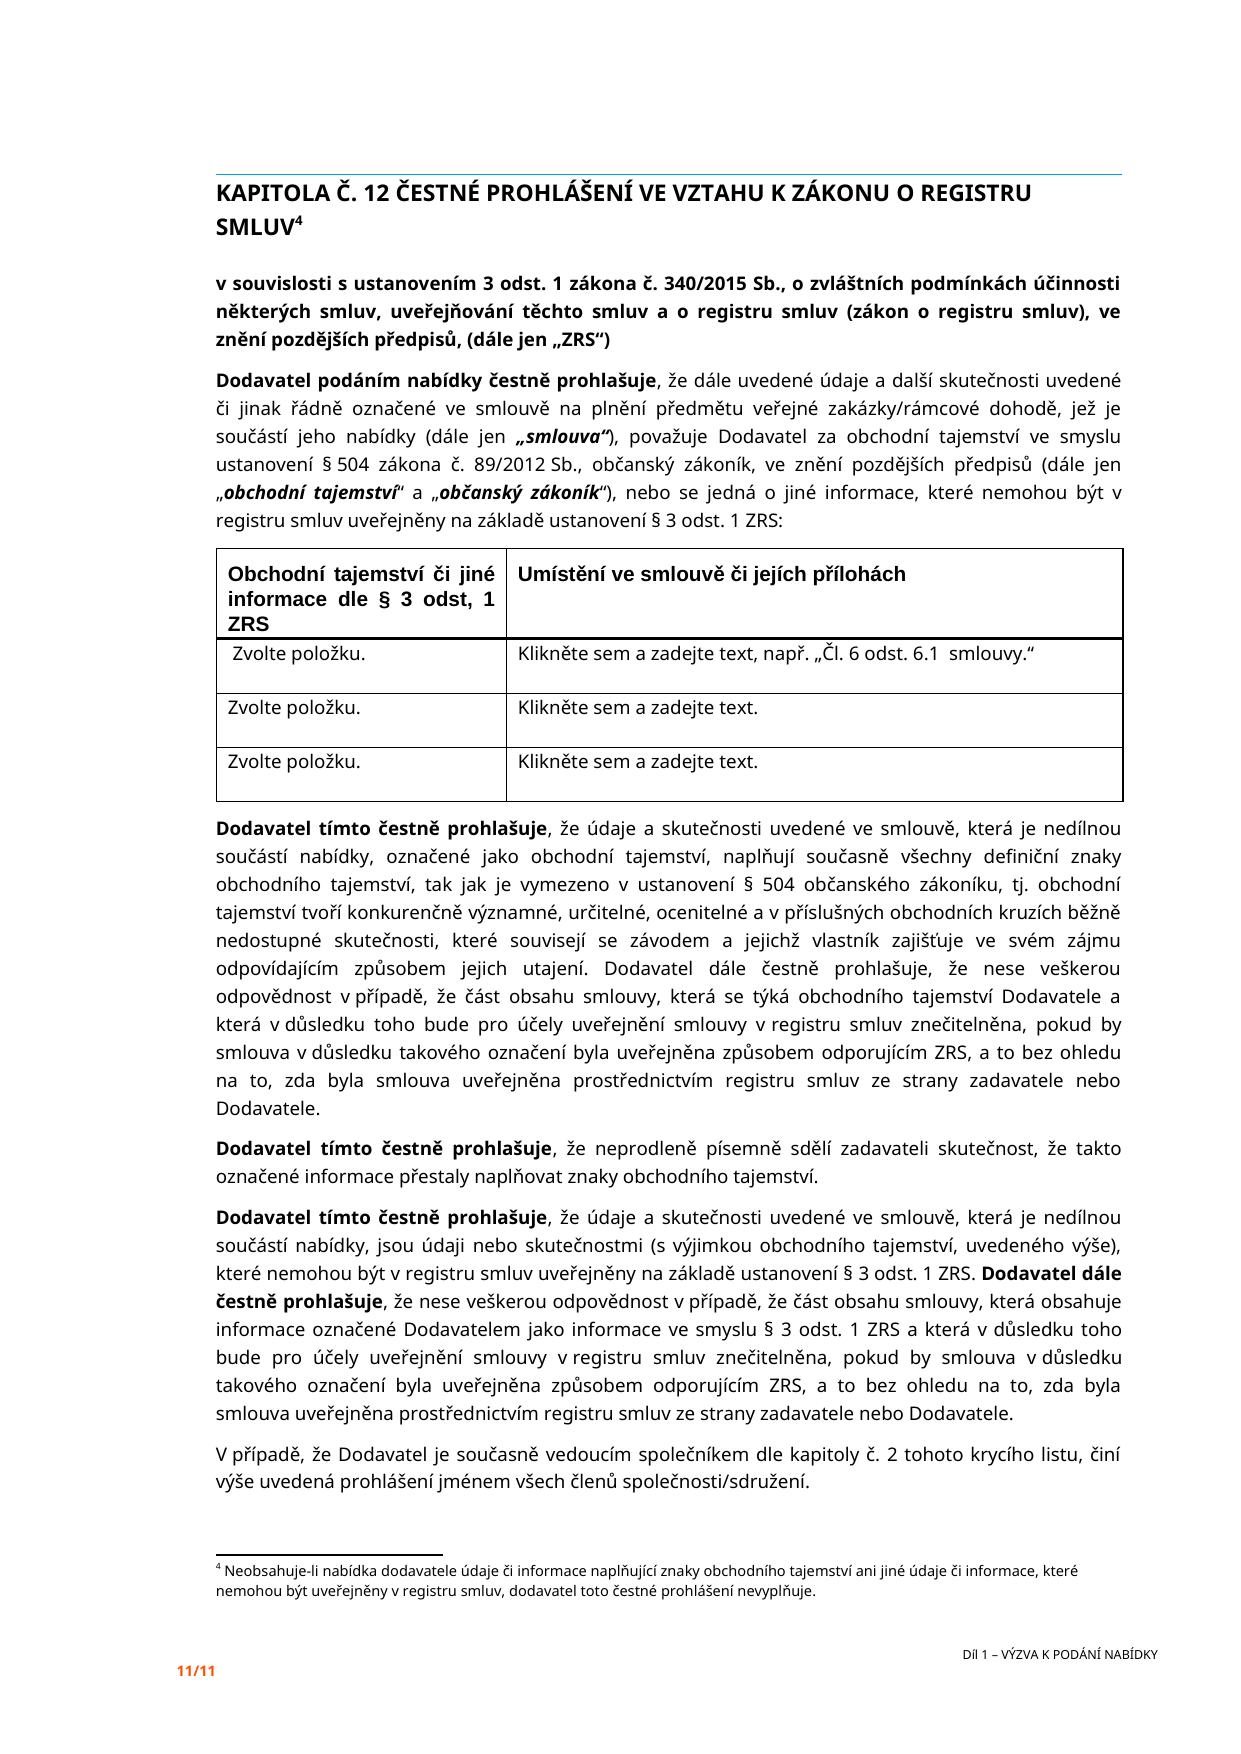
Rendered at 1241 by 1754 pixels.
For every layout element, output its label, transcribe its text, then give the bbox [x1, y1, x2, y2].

text Dodavatel tímto čestně prohlašuje, že údaje a skutečnosti uvedené ve smlouvě, která je nedílnou součástí nabídky, označené jako obchodní tajemství, naplňují současně všechny definiční znaky obchodního tajemství, tak jak je vymezeno v ustanovení § 504 občanského zákoníku, tj. obchodní tajemství tvoří konkurenčně významné, určitelné, ocenitelné a v příslušných obchodních kruzích běžně nedostupné skutečnosti, které souvisejí se závodem a jejichž vlastník zajišťuje ve svém zájmu odpovídajícím způsobem jejich utajení. Dodavatel dále čestně prohlašuje, že nese veškerou odpovědnost v případě, že část obsahu smlouvy, která se týká obchodního tajemství Dodavatele a která v důsledku toho bude pro účely uveřejnění smlouvy v registru smluv znečitelněna, pokud by smlouva v důsledku takového označení byla uveřejněna způsobem odporujícím ZRS, a to bez ohledu na to, zda byla smlouva uveřejněna prostřednictvím registru smluv ze strany zadavatele nebo Dodavatele. [216, 815, 1122, 1121]
text Kapitola č. 12 Čestné prohlášení ve vztahu k zákonu o registru smluv [216, 175, 1122, 242]
table_header Obchodní tajemství či jiné informace dle § 3 odst, 1 ZRS [217, 549, 506, 637]
text Dodavatel podáním nabídky čestně prohlašuje, že dále uvedené údaje a další skutečnosti uvedené či jinak řádně označené ve smlouvě na plnění předmětu veřejné zakázky/rámcové dohodě, jež je součástí jeho nabídky (dále jen „smlouva“), považuje Dodavatel za obchodní tajemství ve smyslu ustanovení § 504 zákona č. 89/2012 Sb., občanský zákoník, ve znění pozdějších předpisů (dále jen „obchodní tajemství“ a „občanský zákoník“), nebo se jedná o jiné informace, které nemohou být v registru smluv uveřejněny na základě ustanovení § 3 odst. 1 ZRS: [216, 367, 1122, 533]
text Dodavatel tímto čestně prohlašuje, že údaje a skutečnosti uvedené ve smlouvě, která je nedílnou součástí nabídky, jsou údaji nebo skutečnostmi (s výjimkou obchodního tajemství, uvedeného výše), které nemohou být v registru smluv uveřejněny na základě ustanovení § 3 odst. 1 ZRS. Dodavatel dále čestně prohlašuje, že nese veškerou odpovědnost v případě, že část obsahu smlouvy, která obsahuje informace označené Dodavatelem jako informace ve smyslu § 3 odst. 1 ZRS a která v důsledku toho bude pro účely uveřejnění smlouvy v registru smluv znečitelněna, pokud by smlouva v důsledku takového označení byla uveřejněna způsobem odporujícím ZRS, a to bez ohledu na to, zda byla smlouva uveřejněna prostřednictvím registru smluv ze strany zadavatele nebo Dodavatele. [216, 1204, 1122, 1426]
table_cell [217, 748, 506, 801]
table_header Umístění ve smlouvě či jejích přílohách [507, 549, 1122, 637]
table_cell [217, 694, 506, 747]
text v souvislosti s ustanovením 3 odst. 1 zákona č. 340/2015 Sb., o zvláštních podmínkách účinnosti některých smluv, uveřejňování těchto smluv a o registru smluv (zákon o registru smluv), ve znění pozdějších předpisů, (dále jen „ZRS“) [216, 271, 1122, 352]
table_cell [217, 640, 506, 692]
text Dodavatel tímto čestně prohlašuje, že neprodleně písemně sdělí zadavateli skutečnost, že takto označené informace přestaly naplňovat znaky obchodního tajemství. [216, 1136, 1122, 1189]
text V případě, že Dodavatel je současně vedoucím společníkem dle kapitoly č. 2 tohoto krycího listu, činí výše uvedená prohlášení jménem všech členů společnosti/sdružení. [216, 1441, 1122, 1494]
